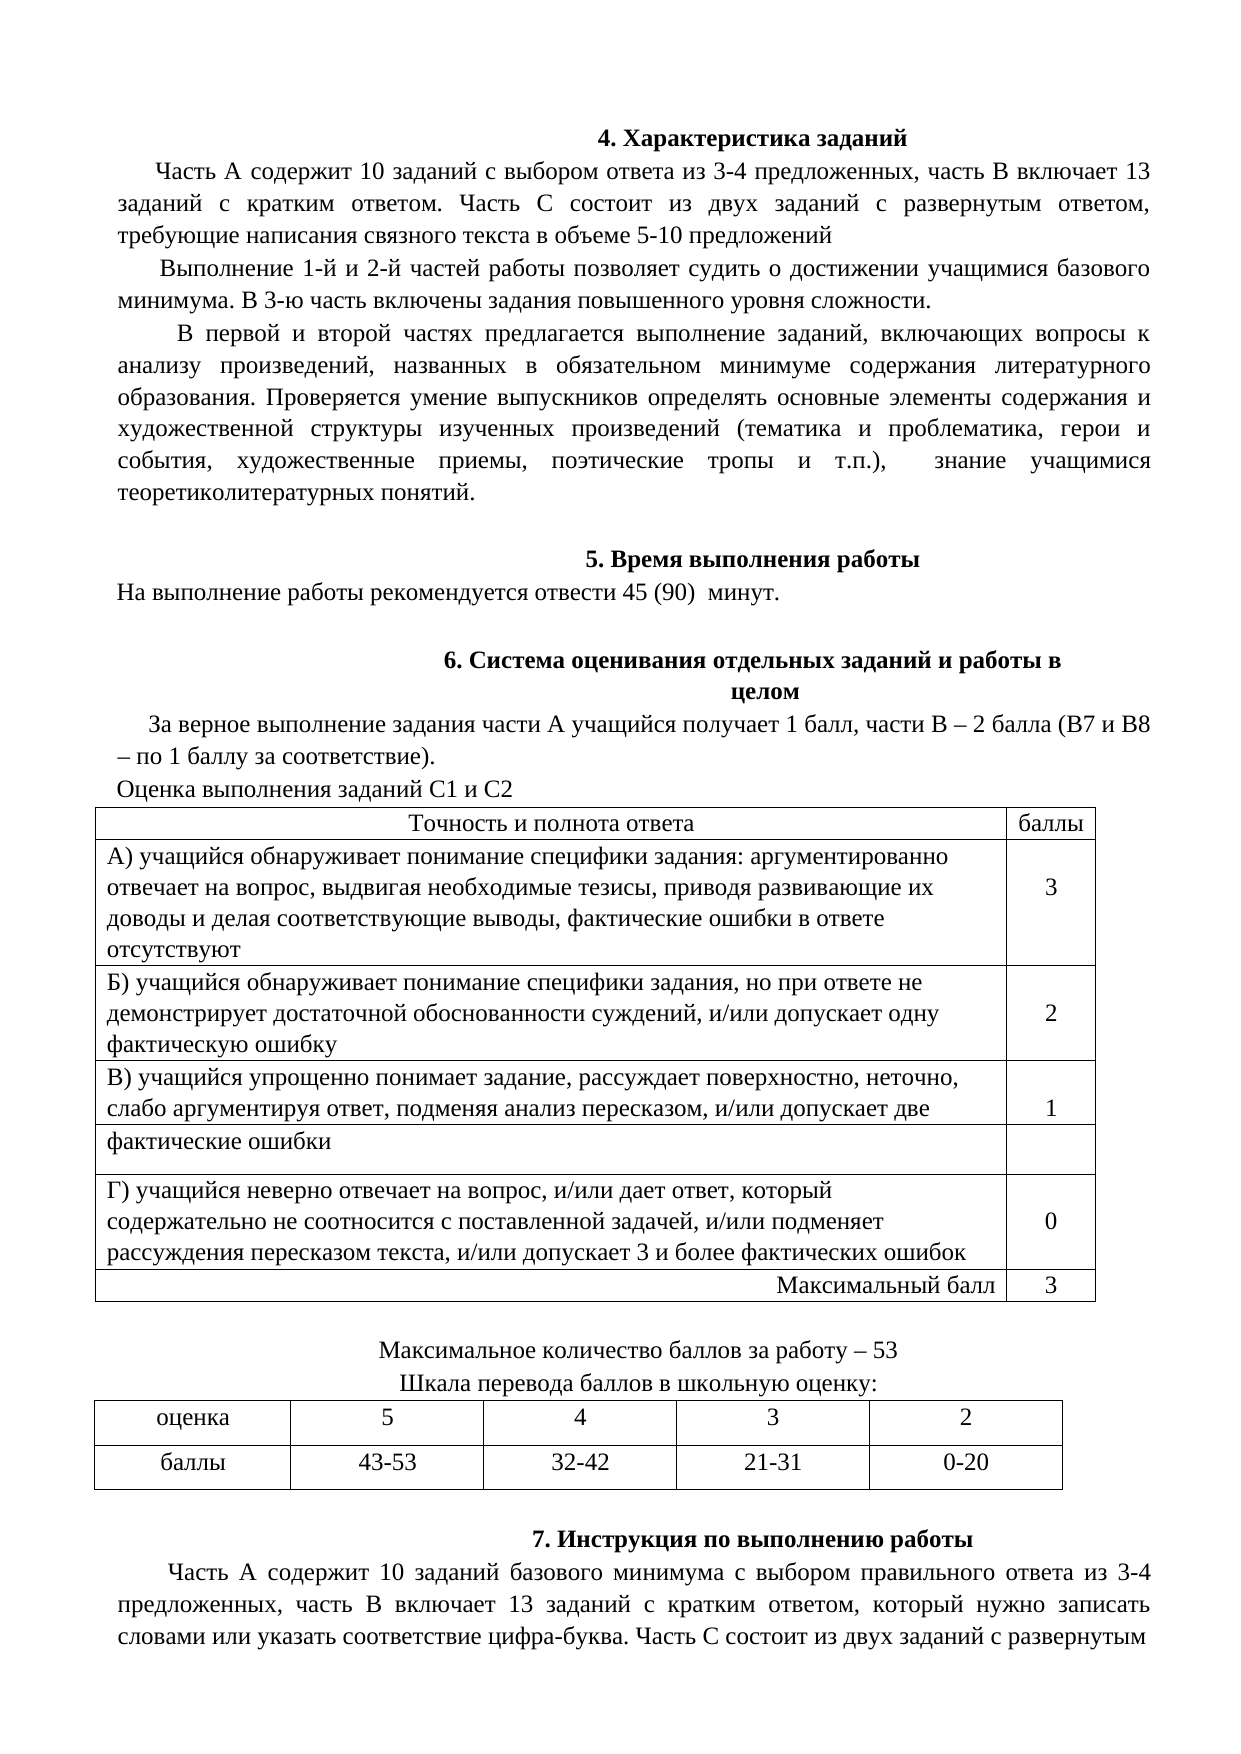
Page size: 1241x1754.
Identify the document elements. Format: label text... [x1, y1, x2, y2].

table_cell В) учащийся упрощенно понимает задание, рассуждает поверхностно, неточно, слабо аргументируя ответ, подменяя анализ пересказом, и/или допускает две [96, 1061, 1006, 1124]
text За верное выполнение задания части А учащийся получает 1 балл, части В – 2 балла (В7 и В8 – по 1 баллу за соответствие). [116, 709, 1152, 769]
table_cell 32-42 [484, 1446, 676, 1489]
table_cell [1007, 1125, 1095, 1173]
table_header оценка [95, 1401, 290, 1444]
list Характеристика заданий [409, 123, 1096, 152]
table_header 2 [870, 1401, 1062, 1444]
table_cell Максимальный балл [96, 1270, 1006, 1301]
list Время выполнения работы [409, 544, 1096, 573]
text На выполнение работы рекомендуется отвести 45 (90) минут. [116, 577, 1152, 606]
table_cell 43-53 [291, 1446, 483, 1489]
table_cell 21-31 [677, 1446, 869, 1489]
table_header 5 [291, 1401, 483, 1444]
table_cell 1 [1007, 1061, 1095, 1124]
table_header баллы [1007, 808, 1095, 839]
table_cell Г) учащийся неверно отвечает на вопрос, и/или дает ответ, который содержательно не соотносится с поставленной задачей, и/или подменяет рассуждения пересказом текста, и/или допускает 3 и более фактических ошибок [96, 1175, 1006, 1268]
list Инструкция по выполнению работы [409, 1524, 1096, 1553]
text Часть А содержит 10 заданий с выбором ответа из 3-4 предложенных, часть В включает 13 заданий с кратким ответом. Часть С состоит из двух заданий с развернутым ответом, требующие написания связного текста в объеме 5-10 предложений [116, 156, 1152, 249]
table_cell 0-20 [870, 1446, 1062, 1489]
text Максимальное количество баллов за работу – 53 Шкала перевода баллов в школьную оценку: [339, 1335, 937, 1396]
table_cell 0 [1007, 1175, 1095, 1268]
table_header 4 [484, 1401, 676, 1444]
table_cell Б) учащийся обнаруживает понимание специфики задания, но при ответе не демонстрирует достаточной обоснованности суждений, и/или допускает одну фактическую ошибку [96, 966, 1006, 1060]
table_cell 2 [1007, 966, 1095, 1060]
table_cell фактические ошибки [96, 1125, 1006, 1173]
table_header 3 [677, 1401, 869, 1444]
table_header Точность и полнота ответа [96, 808, 1006, 839]
text Оценка выполнения заданий С1 и С2 [116, 774, 1152, 802]
table_cell А) учащийся обнаруживает понимание специфики задания: аргументированно отвечает на вопрос, выдвигая необходимые тезисы, приводя развивающие их доводы и делая соответствующие выводы, фактические ошибки в ответе отсутствуют [96, 840, 1006, 965]
text В первой и второй частях предлагается выполнение заданий, включающих вопросы к анализу произведений, названных в обязательном минимуме содержания литературного образования. Проверяется умение выпускников определять основные элементы содержания и художественной структуры изученных произведений (тематика и проблематика, герои и события, художественные приемы, поэтические тропы и т.п.), знание учащимися теоретиколитературных понятий. [116, 318, 1152, 506]
list Система оценивания отдельных заданий и работы в целом [409, 645, 1096, 704]
table_cell 3 [1007, 840, 1095, 965]
text Часть А содержит 10 заданий базового минимума с выбором правильного ответа из 3-4 предложенных, часть В включает 13 заданий с кратким ответом, который нужно записать словами или указать соответствие цифра-буква. Часть С состоит из двух заданий с развернутым [116, 1557, 1152, 1650]
table_cell 3 [1007, 1270, 1095, 1301]
table_cell баллы [95, 1446, 290, 1489]
text Выполнение 1-й и 2-й частей работы позволяет судить о достижении учащимися базового минимума. В 3-ю часть включены задания повышенного уровня сложности. [116, 253, 1152, 314]
